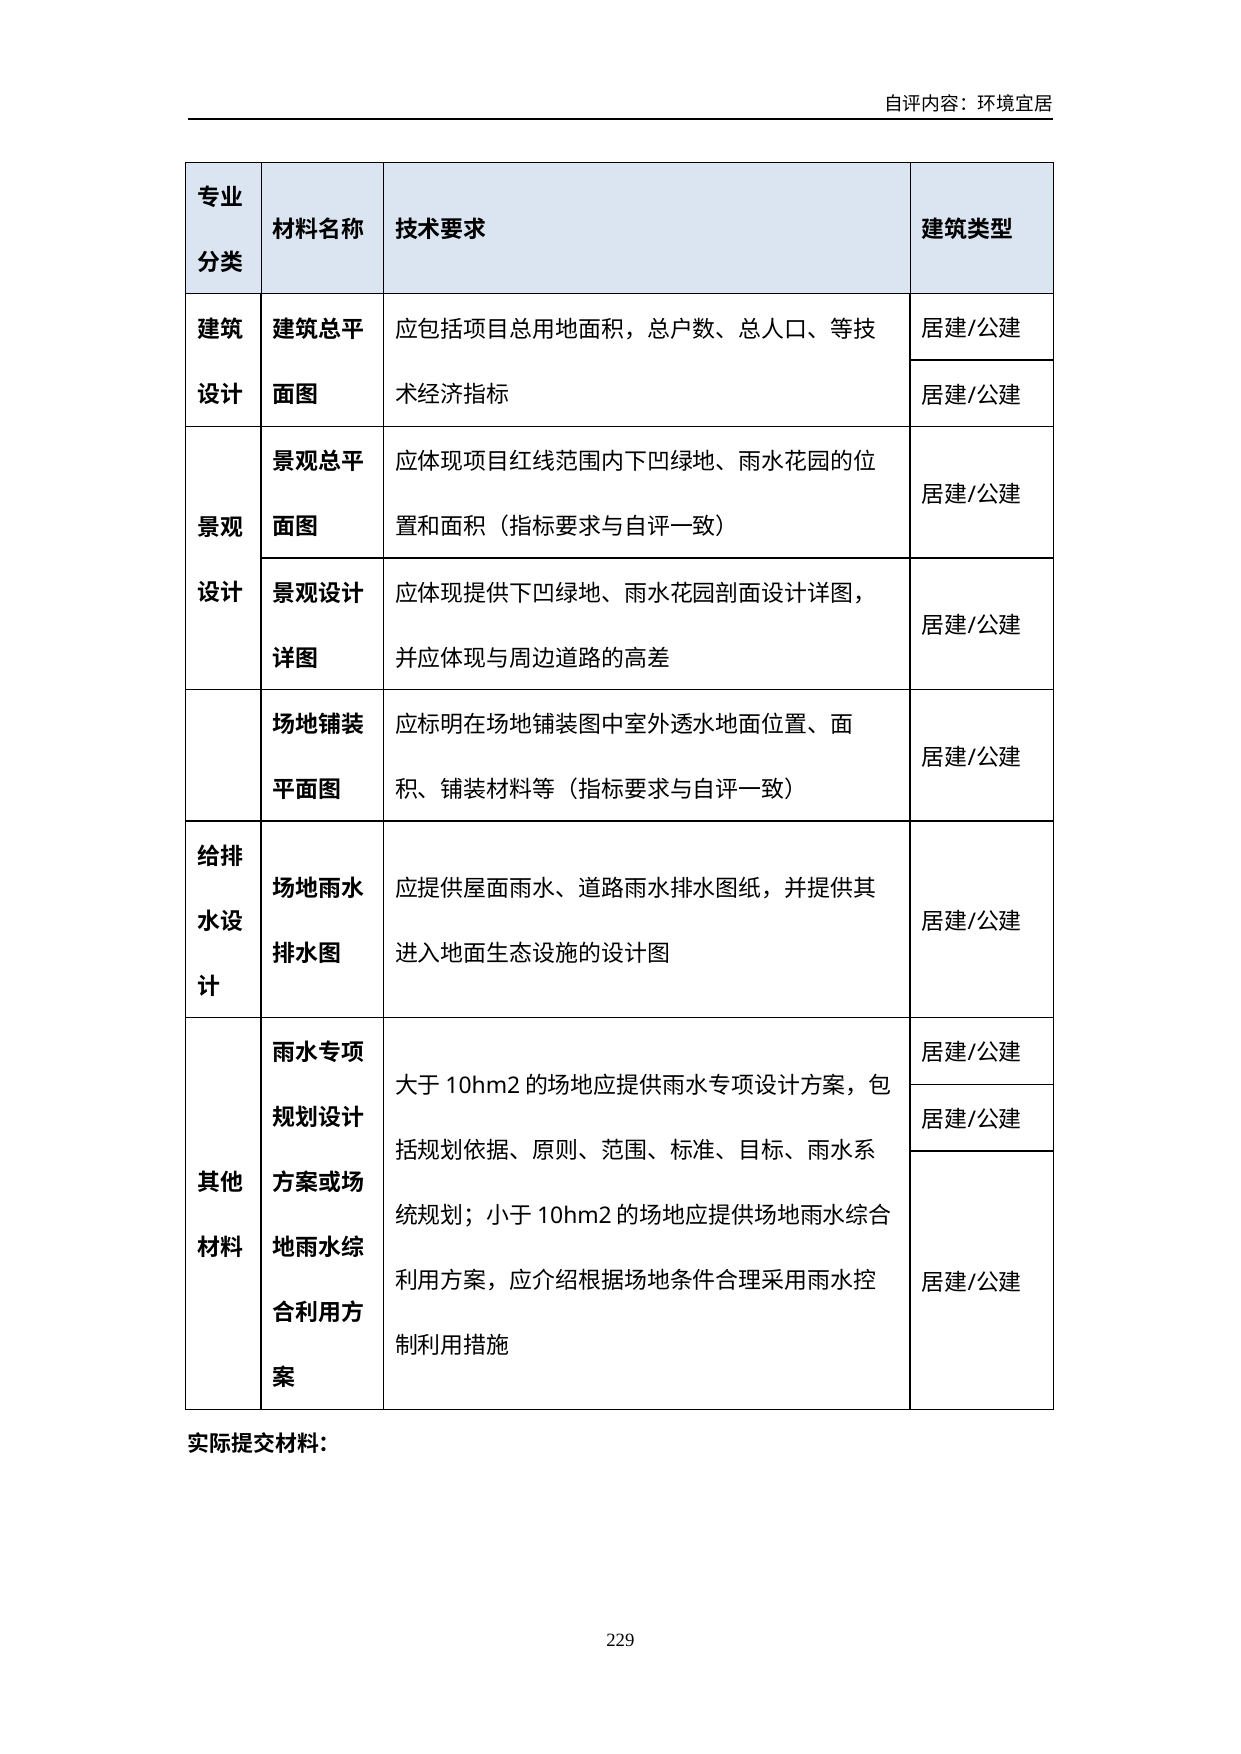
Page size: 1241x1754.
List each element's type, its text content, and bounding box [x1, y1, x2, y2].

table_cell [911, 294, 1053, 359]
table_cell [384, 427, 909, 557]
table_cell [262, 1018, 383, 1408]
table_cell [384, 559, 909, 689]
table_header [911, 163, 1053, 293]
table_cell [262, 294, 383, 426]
text 实际提交材料： [187, 1426, 1053, 1458]
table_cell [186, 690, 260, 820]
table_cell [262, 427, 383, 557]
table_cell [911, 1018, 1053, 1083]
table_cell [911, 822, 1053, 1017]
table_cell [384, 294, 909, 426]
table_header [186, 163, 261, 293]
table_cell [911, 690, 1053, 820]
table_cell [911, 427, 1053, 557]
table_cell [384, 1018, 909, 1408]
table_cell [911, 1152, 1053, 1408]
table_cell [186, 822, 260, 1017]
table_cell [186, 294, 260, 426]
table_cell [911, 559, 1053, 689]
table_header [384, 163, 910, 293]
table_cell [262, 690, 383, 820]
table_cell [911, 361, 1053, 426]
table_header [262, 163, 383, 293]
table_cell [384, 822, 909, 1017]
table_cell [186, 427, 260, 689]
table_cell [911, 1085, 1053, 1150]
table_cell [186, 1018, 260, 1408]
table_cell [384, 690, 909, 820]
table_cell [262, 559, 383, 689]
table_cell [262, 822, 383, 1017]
